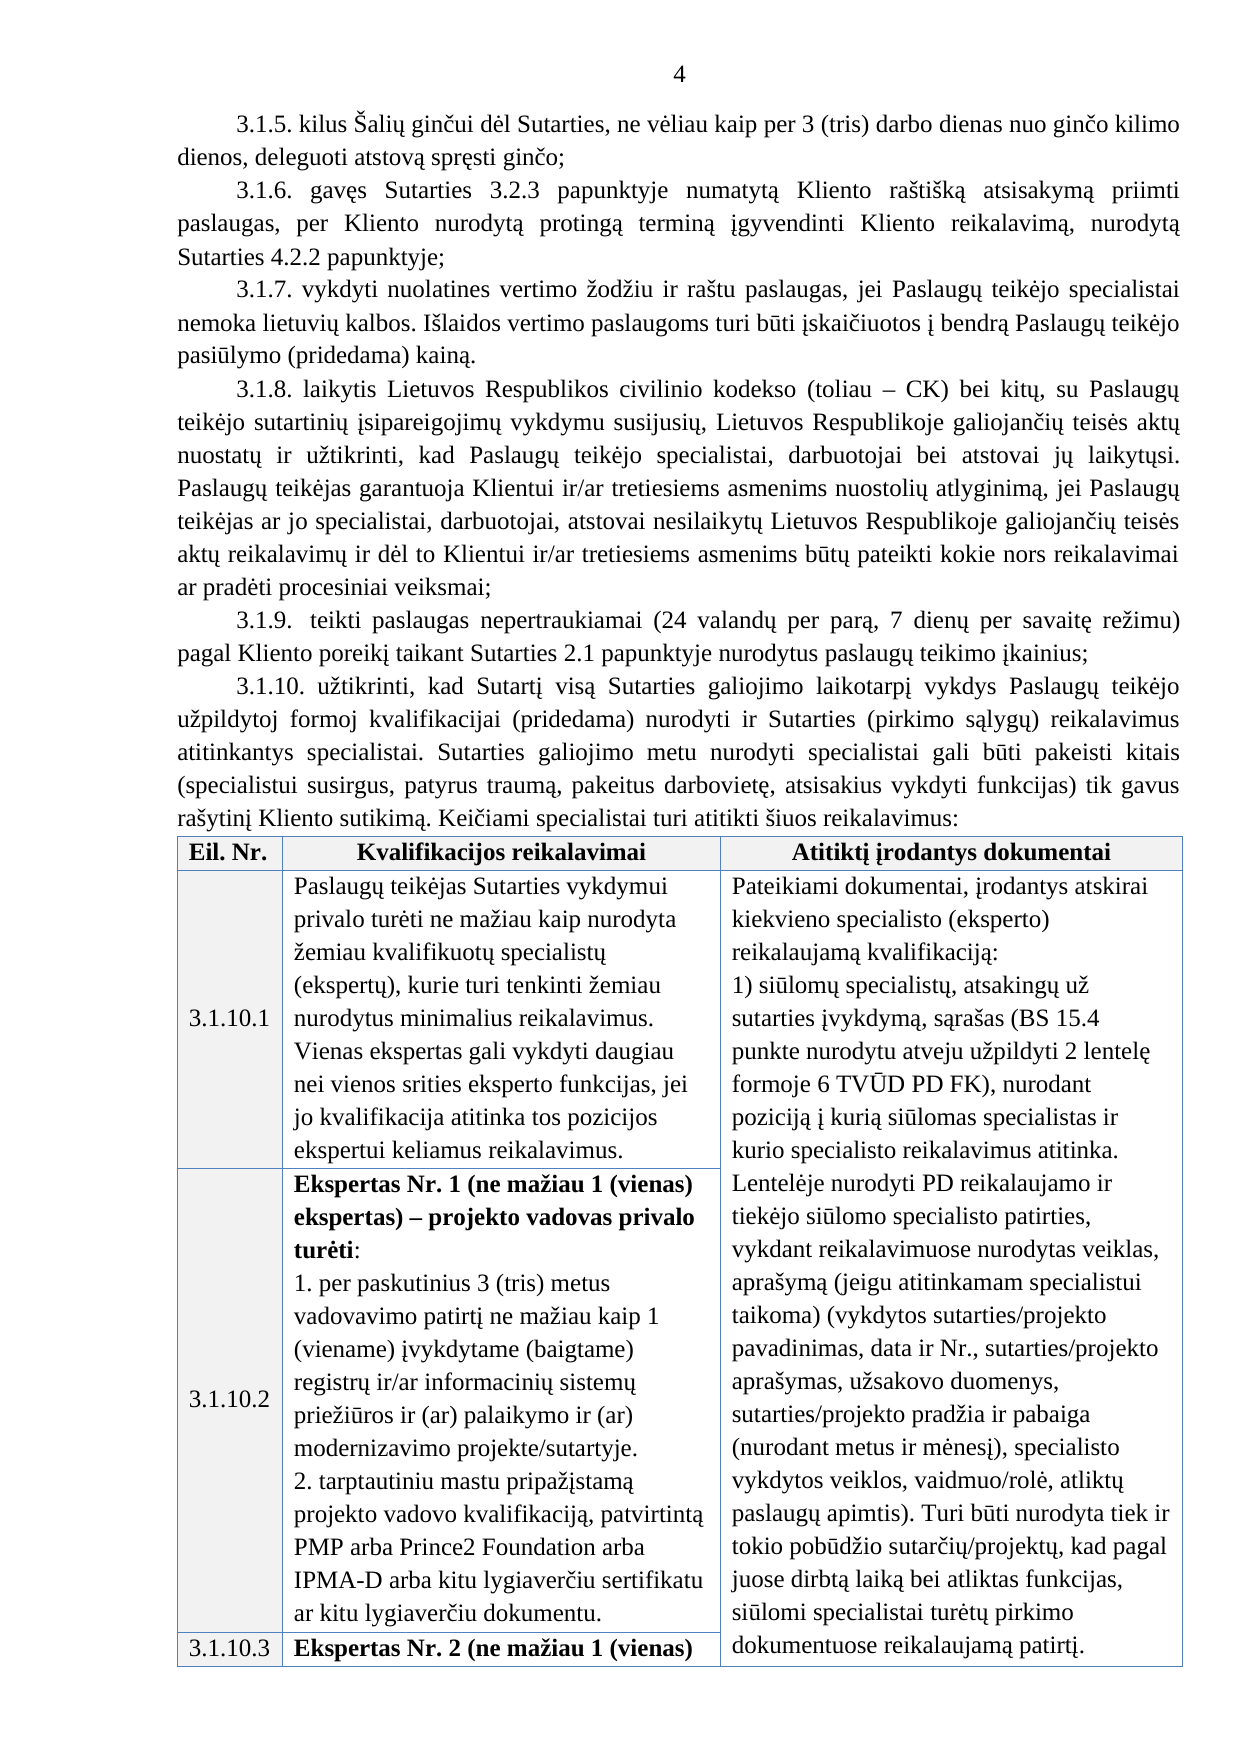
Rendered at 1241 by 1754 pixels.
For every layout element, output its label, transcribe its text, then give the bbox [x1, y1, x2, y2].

table_header Eil. Nr. [178, 837, 282, 870]
table_cell Ekspertas Nr. 1 (ne mažiau 1 (vienas) ekspertas) – projekto vadovas privalo turėti: 1. per paskutinius 3 (tris) metus vadovavimo patirtį ne mažiau kaip 1 (viename) įvykdytame (baigtame) registrų ir/ar informacinių sistemų priežiūros ir (ar) palaikymo ir (ar) modernizavimo projekte/sutartyje. 2. tarptautiniu mastu pripažįstamą projekto vadovo kvalifikaciją, patvirtintą PMP arba Prince2 Foundation arba IPMA-D arba kitu lygiaverčiu sertifikatu ar kitu lygiaverčiu dokumentu. [283, 1169, 720, 1632]
table_cell 3.1.10.1 [178, 871, 282, 1168]
table_cell Paslaugų teikėjas Sutarties vykdymui privalo turėti ne mažiau kaip nurodyta žemiau kvalifikuotų specialistų (ekspertų), kurie turi tenkinti žemiau nurodytus minimalius reikalavimus. Vienas ekspertas gali vykdyti daugiau nei vienos srities eksperto funkcijas, jei jo kvalifikacija atitinka tos pozicijos ekspertui keliamus reikalavimus. [283, 871, 720, 1168]
text 3.1.5. kilus Šalių ginčui dėl Sutarties, ne vėliau kaip per 3 (tris) darbo dienas nuo ginčo kilimo dienos, deleguoti atstovą spręsti ginčo; [177, 109, 1181, 171]
text 3.1.9. teikti paslaugas nepertraukiamai (24 valandų per parą, 7 dienų per savaitę režimu) pagal Kliento poreikį taikant Sutarties 2.1 papunktyje nurodytus paslaugų teikimo įkainius; [177, 605, 1181, 667]
text 3.1.8. laikytis Lietuvos Respublikos civilinio kodekso (toliau – CK) bei kitų, su Paslaugų teikėjo sutartinių įsipareigojimų vykdymu susijusių, Lietuvos Respublikoje galiojančių teisės aktų nuostatų ir užtikrinti, kad Paslaugų teikėjo specialistai, darbuotojai bei atstovai jų laikytųsi. Paslaugų teikėjas garantuoja Klientui ir/ar tretiesiems asmenims nuostolių atlyginimą, jei Paslaugų teikėjas ar jo specialistai, darbuotojai, atstovai nesilaikytų Lietuvos Respublikoje galiojančių teisės aktų reikalavimų ir dėl to Klientui ir/ar tretiesiems asmenims būtų pateikti kokie nors reikalavimai ar pradėti procesiniai veiksmai; [177, 374, 1181, 601]
text 3.1.10. užtikrinti, kad Sutartį visą Sutarties galiojimo laikotarpį vykdys Paslaugų teikėjo užpildytoj formoj kvalifikacijai (pridedama) nurodyti ir Sutarties (pirkimo sąlygų) reikalavimus atitinkantys specialistai. Sutarties galiojimo metu nurodyti specialistai gali būti pakeisti kitais (specialistui susirgus, patyrus traumą, pakeitus darbovietę, atsisakius vykdyti funkcijas) tik gavus rašytinį Kliento sutikimą. Keičiami specialistai turi atitikti šiuos reikalavimus: [177, 671, 1181, 832]
table_header Atitiktį įrodantys dokumentai [721, 837, 1182, 870]
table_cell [283, 1633, 720, 1666]
table_cell Pateikiami dokumentai, įrodantys atskirai kiekvieno specialisto (eksperto) reikalaujamą kvalifikaciją: 1) siūlomų specialistų, atsakingų už sutarties įvykdymą, sąrašas (BS 15.4 punkte nurodytu atveju užpildyti 2 lentelę formoje 6 TVŪD PD FK), nurodant poziciją į kurią siūlomas specialistas ir kurio specialisto reikalavimus atitinka. Lentelėje nurodyti PD reikalaujamo ir tiekėjo siūlomo specialisto patirties, vykdant reikalavimuose nurodytas veiklas, aprašymą (jeigu atitinkamam specialistui taikoma) (vykdytos sutarties/projekto pavadinimas, data ir Nr., sutarties/projekto aprašymas, užsakovo duomenys, sutarties/projekto pradžia ir pabaiga (nurodant metus ir mėnesį), specialisto vykdytos veiklos, vaidmuo/rolė, atliktų paslaugų apimtis). Turi būti nurodyta tiek ir tokio pobūdžio sutarčių/projektų, kad pagal juose dirbtą laiką bei atliktas funkcijas, siūlomi specialistai turėtų pirkimo dokumentuose reikalaujamą patirtį. 2) siūlomų specialistų kvalifikaciją įrodančių, galiojančių nurodytų sertifikatų (arba lygiaverčių tarptautiniu mastu pripažįstamų, reikalaujamą kvalifikaciją patvirtinančių, dokumentų) ar kitų kvalifikaciją pagrindžiančių dokumentų kopijos. Mokymų kursų išklausymo pažymėjimai nevertinami.; 3) jeigu specialistas/ekspertas nėra tiekėjo darbuotojas – dokumentas/ai, patvirtinantis/tys, specialisto (eksperto) esamus santykius su tiekėju. Jei specialistas yra ne tiekėjo darbuotojas, tiekėjas privalo pateikti BS 7.2-7.3 punktuose nurodytą informaciją. Pastabos: Pateikiamo „lygiaverčio“ dokumento lygiavertiškumą įrodyti turi tiekėjas; - Klientas, siekdamas įsitikinti arba patikslinti pateiktą informaciją, gali atskiru prašymu paprašyti pateikti nurodytų sutarčių/projektų patvirtintas kopijas arba išrašus iš sutarčių bei pirkimo objektą apibūdinančius dokumentus, taip pat gali žodžiu ar raštu tikrinti šią informaciją tiesiogiai pas sąraše nurodytus užsakovus. [721, 871, 1182, 1666]
table_header Kvalifikacijos reikalavimai [283, 837, 720, 870]
text 3.1.7. vykdyti nuolatines vertimo žodžiu ir raštu paslaugas, jei Paslaugų teikėjo specialistai nemoka lietuvių kalbos. Išlaidos vertimo paslaugoms turi būti įskaičiuotos į bendrą Paslaugų teikėjo pasiūlymo (pridedama) kainą. [177, 274, 1181, 369]
table_cell 3.1.10.3 [178, 1633, 282, 1666]
table_cell 3.1.10.2 [178, 1169, 282, 1632]
text 3.1.6. gavęs Sutarties 3.2.3 papunktyje numatytą Kliento raštišką atsisakymą priimti paslaugas, per Kliento nurodytą protingą terminą įgyvendinti Kliento reikalavimą, nurodytą Sutarties 4.2.2 papunktyje; [177, 176, 1181, 270]
